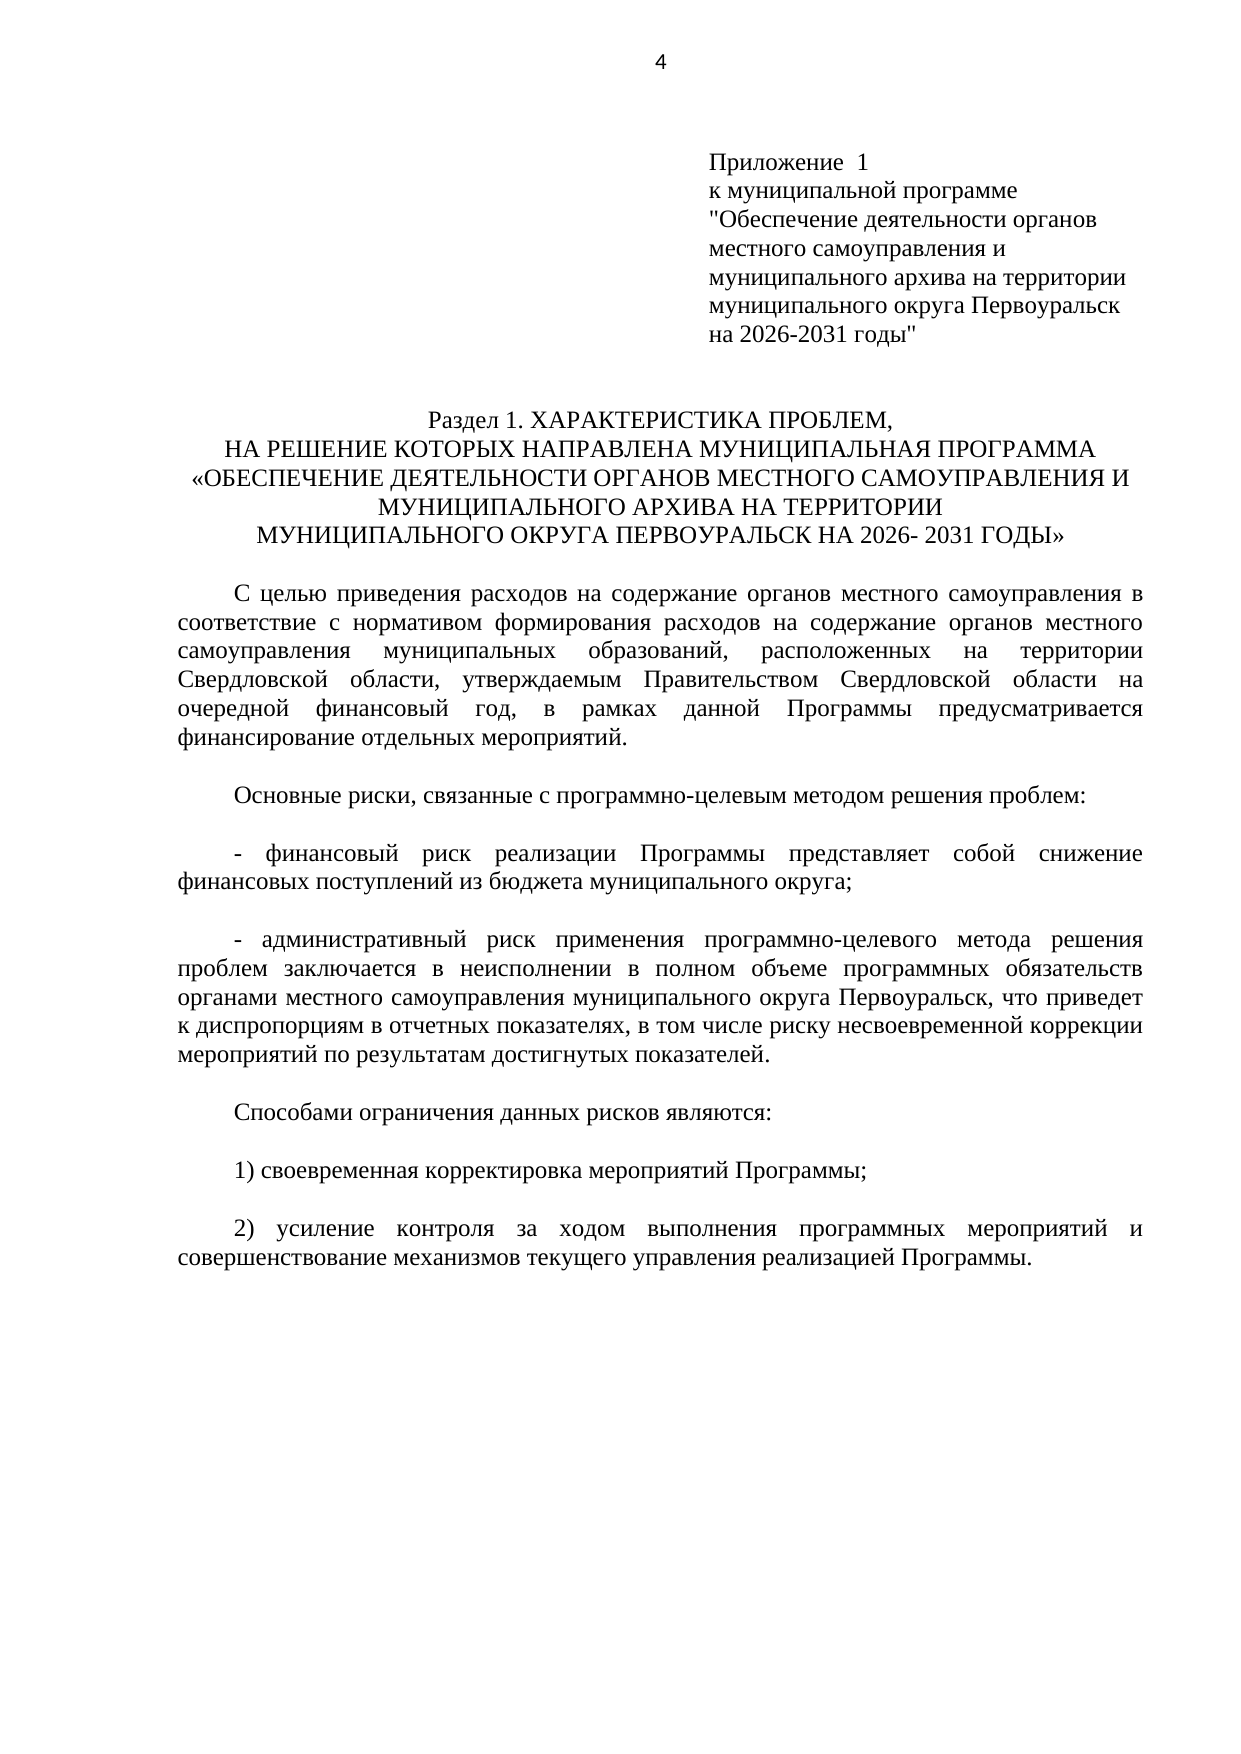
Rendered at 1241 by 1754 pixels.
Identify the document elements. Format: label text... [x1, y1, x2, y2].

text «ОБЕСПЕЧЕНИЕ ДЕЯТЕЛЬНОСТИ ОРГАНОВ МЕСТНОГО САМОУПРАВЛЕНИЯ И МУНИЦИПАЛЬНОГО АРХИВА НА ТЕРРИТОРИИ [177, 463, 1144, 521]
text НА РЕШЕНИЕ КОТОРЫХ НАПРАВЛЕНА МУНИЦИПАЛЬНАЯ ПРОГРАММА [177, 434, 1144, 463]
text Основные риски, связанные с программно-целевым методом решения проблем: [177, 780, 1144, 808]
text МУНИЦИПАЛЬНОГО ОКРУГА ПЕРВОУРАЛЬСК НА 2026- 2031 ГОДЫ» [177, 521, 1144, 549]
text - финансовый риск реализации Программы представляет собой снижение финансовых поступлений из бюджета муниципального округа; [177, 838, 1144, 895]
text - административный риск применения программно-целевого метода решения проблем заключается в неисполнении в полном объеме программных обязательств органами местного самоуправления муниципального округа Первоуральск, что приведет к диспропорциям в отчетных показателях, в том числе риску несвоевременной коррекции мероприятий по результатам достигнутых показателей. [177, 924, 1144, 1068]
text 1) своевременная корректировка мероприятий Программы; [177, 1155, 1144, 1184]
text Раздел 1. ХАРАКТЕРИСТИКА ПРОБЛЕМ, [177, 406, 1144, 434]
text Способами ограничения данных рисков являются: [177, 1097, 1144, 1126]
text Приложение 1 к муниципальной программе "Обеспечение деятельности органов местного самоуправления и муниципального архива на территории муниципального округа Первоуральск на 2026-2031 годы" [709, 147, 1144, 348]
text С целью приведения расходов на содержание органов местного самоуправления в соответствие с нормативом формирования расходов на содержание органов местного самоуправления муниципальных образований, расположенных на территории Свердловской области, утверждаемым Правительством Свердловской области на очередной финансовый год, в рамках данной Программы предусматривается финансирование отдельных мероприятий. [177, 578, 1144, 751]
text 2) усиление контроля за ходом выполнения программных мероприятий и совершенствование механизмов текущего управления реализацией Программы. [177, 1213, 1144, 1271]
